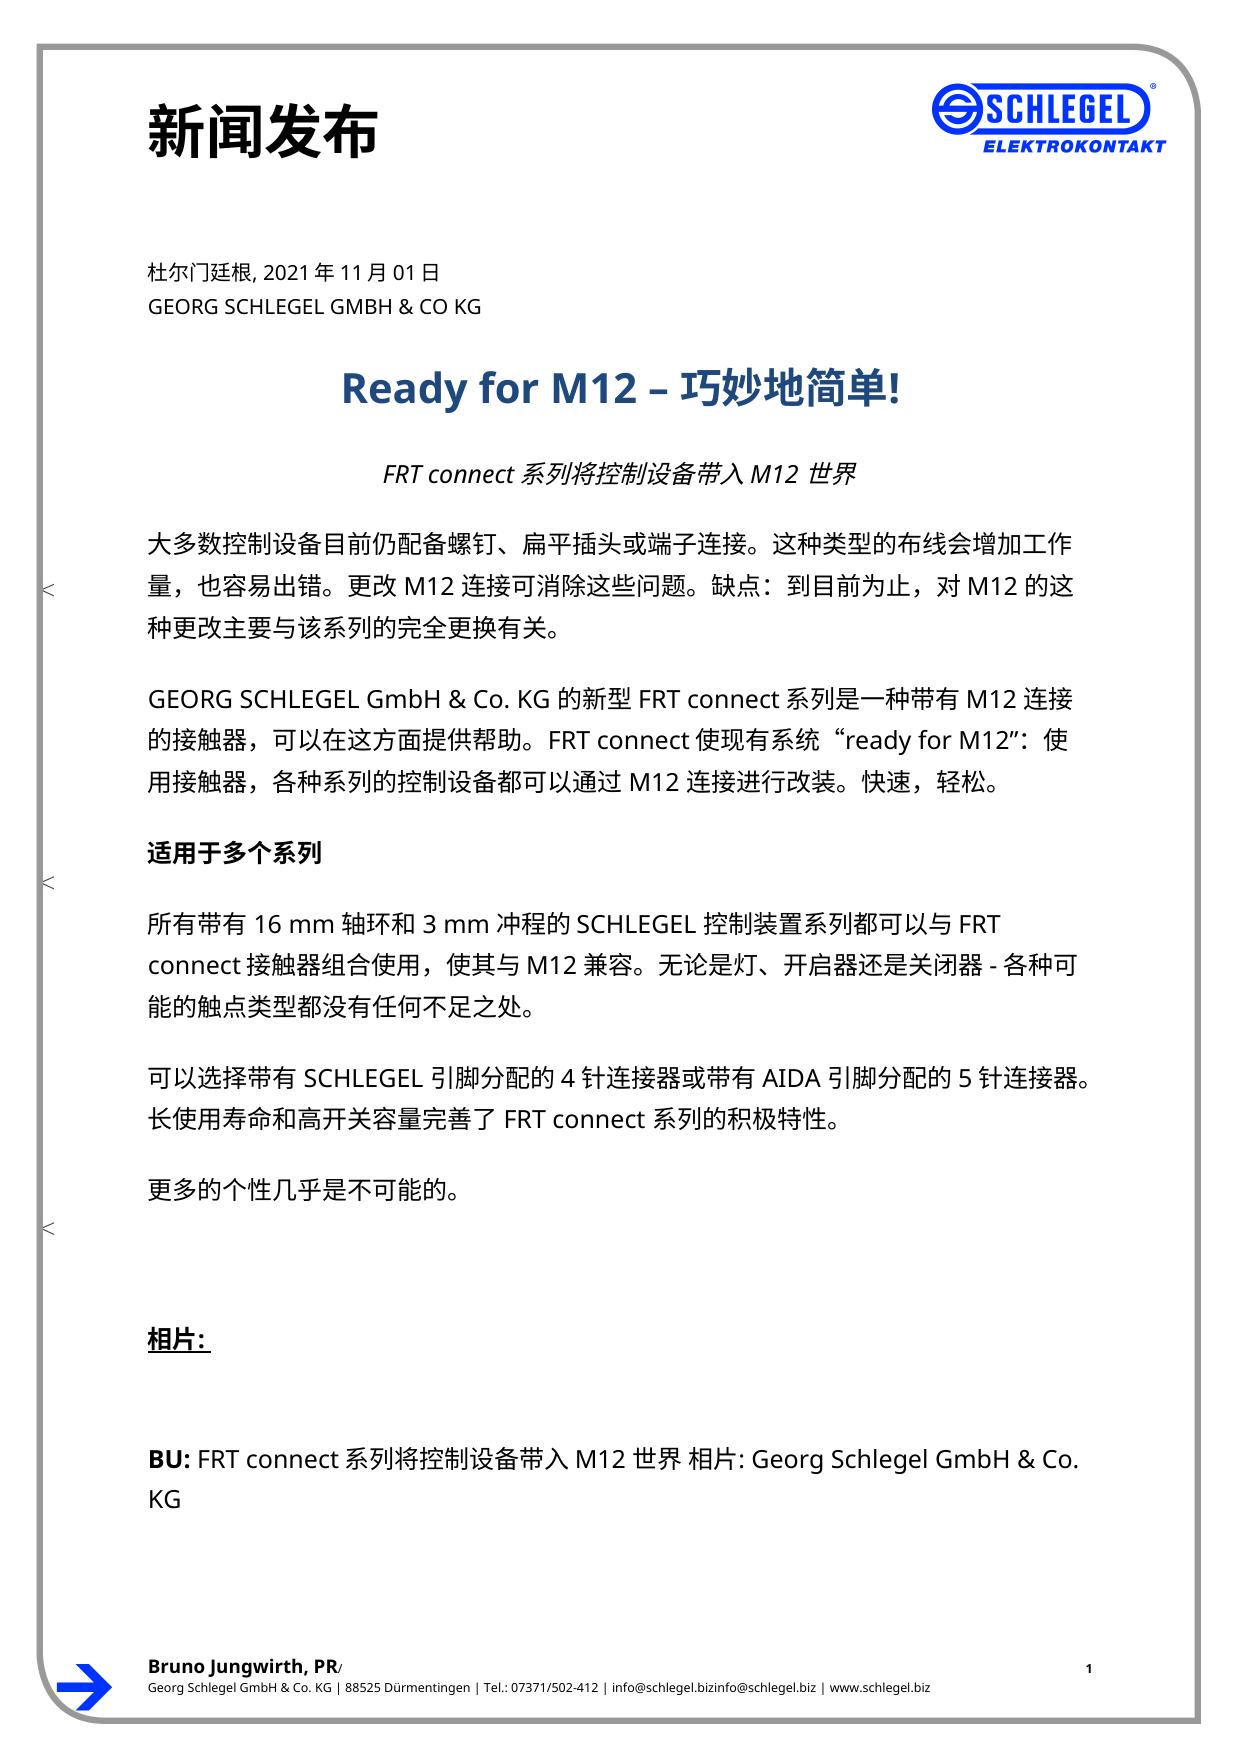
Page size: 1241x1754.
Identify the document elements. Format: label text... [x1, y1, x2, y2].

text Ready for M12 – 巧妙地简单! [148, 355, 1093, 416]
text 大多数控制设备目前仍配备螺钉、扁平插头或端子连接。这种类型的布线会增加工作量，也容易出错。更改 M12 连接可消除这些问题。缺点：到目前为止，对 M12 的这种更改主要与该系列的完全更换有关。 [148, 525, 1093, 644]
text 适用于多个系列 [148, 833, 1093, 869]
text BU: FRT connect系列将控制设备带入 M12 世界 相片: Georg Schlegel GmbH & Co. KG [148, 1440, 1093, 1515]
text 可以选择带有 SCHLEGEL 引脚分配的 4 针连接器或带有 AIDA 引脚分配的 5 针连接器。长使用寿命和高开关容量完善了 FRT connect 系列的积极特性。 [148, 1058, 1093, 1136]
text GEORG SCHLEGEL GMBH & CO KG [148, 292, 1093, 321]
text GEORG SCHLEGEL GmbH & Co. KG 的新型 FRT connect系列是一种带有 M12 连接的接触器，可以在这方面提供帮助。FRT connect使现有系统“ready for M12”：使用接触器，各种系列的控制设备都可以通过 M12 连接进行改装。快速，轻松。 [148, 679, 1093, 799]
text 更多的个性几乎是不可能的。 [148, 1171, 1093, 1207]
text FRT connect系列将控制设备带入 M12 世界 [148, 454, 1093, 490]
text 相片: [148, 1320, 1093, 1356]
text 所有带有 16 mm 轴环和 3 mm 冲程的SCHLEGEL 控制装置系列都可以与FRT connect接触器组合使用，使其与M12 兼容。无论是灯、开启器还是关闭器 - 各种可能的触点类型都没有任何不足之处。 [148, 904, 1093, 1024]
text 杜尔门廷根, 2021年11月01日 [148, 256, 1093, 286]
picture [0, 5, 1239, 1754]
